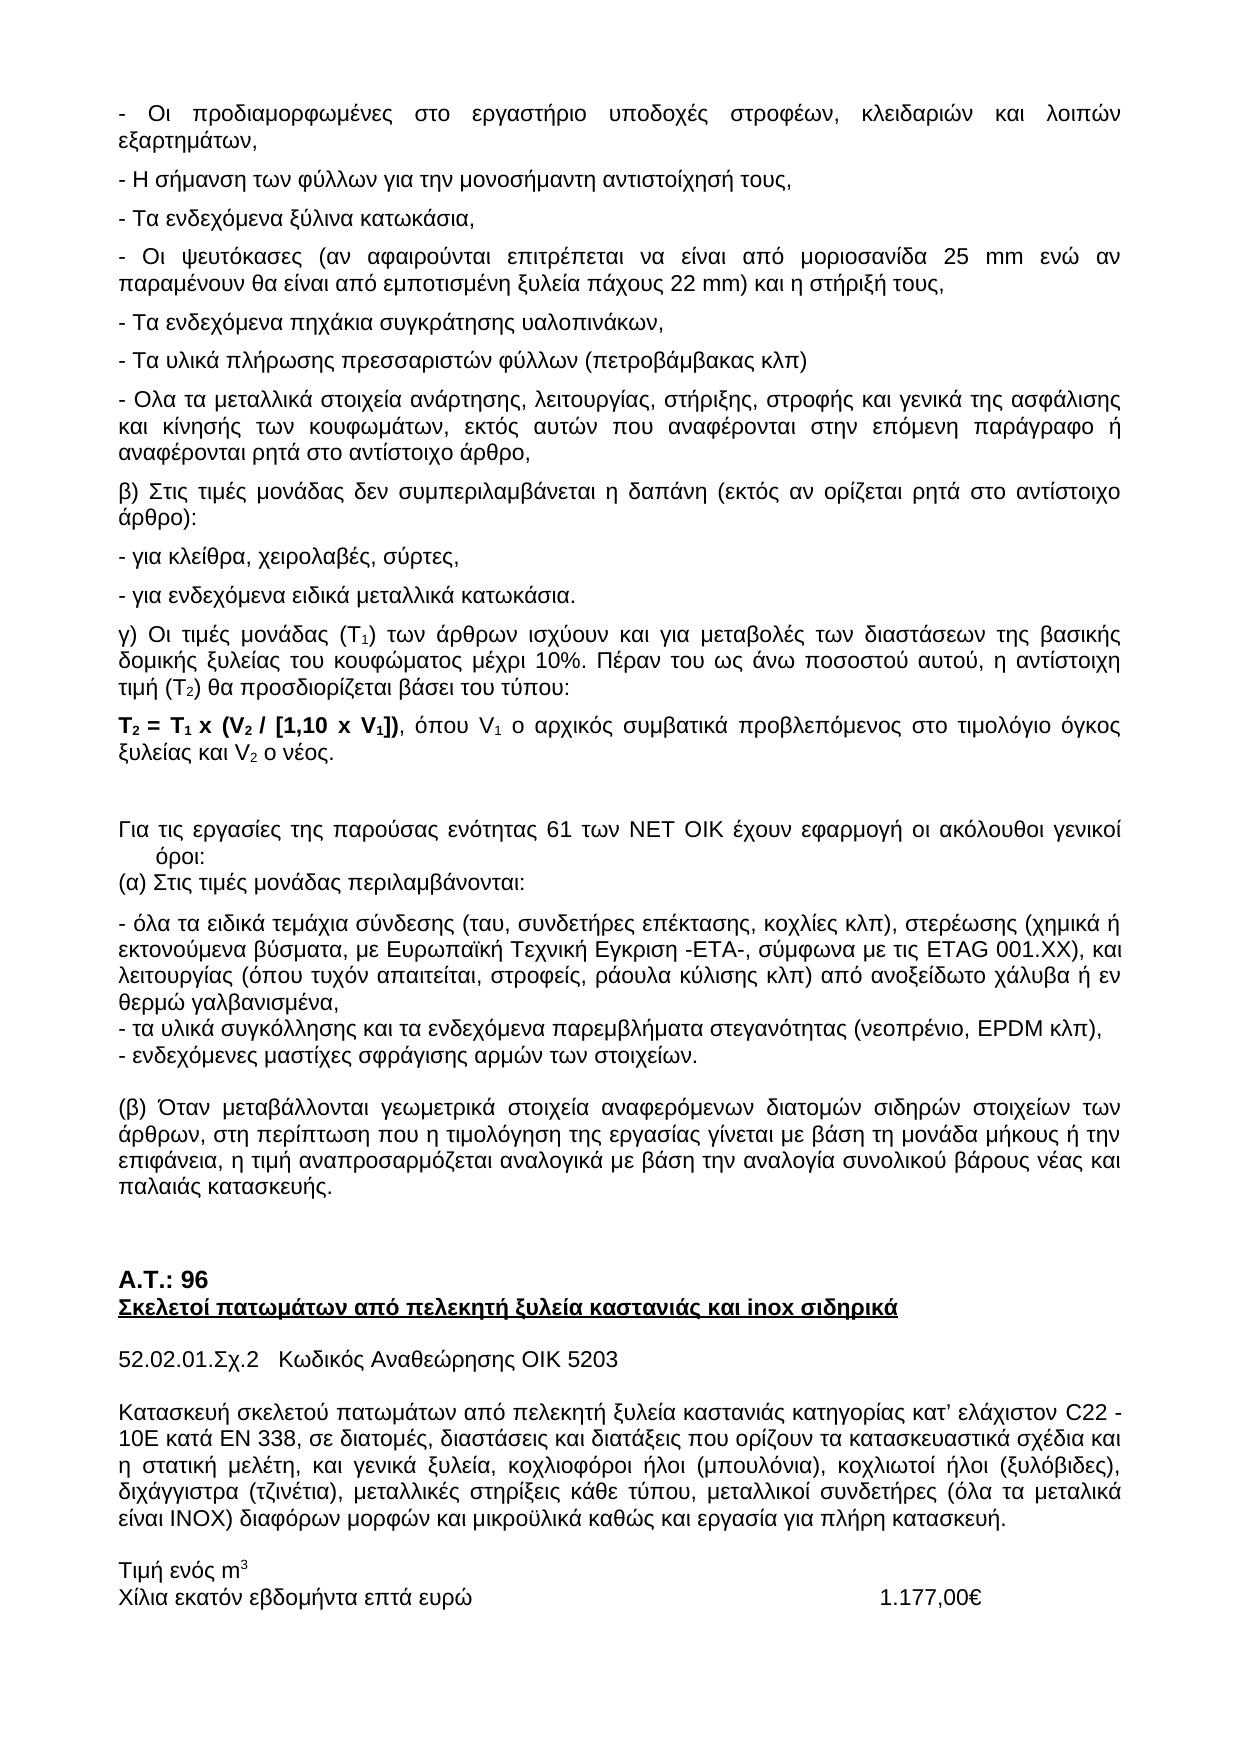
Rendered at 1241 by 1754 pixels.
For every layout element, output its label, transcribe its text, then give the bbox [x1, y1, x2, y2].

subtitle Α.Τ.: 96 [118, 1265, 1122, 1294]
text Τιμή ενός m3 [118, 1557, 1122, 1583]
subtitle Για τις εργασίες της παρούσας ενότητας 61 των ΝΕΤ ΟΙΚ έχουν εφαρμογή οι ακόλουθοι γενικοί όροι: [118, 816, 1122, 869]
text - Οι ψευτόκασες (αν αφαιρούνται επιτρέπεται να είναι από μοριοσανίδα 25 mm ενώ αν παραμένουν θα είναι από εμποτισμένη ξυλεία πάχους 22 mm) και η στήριξή τους, [118, 243, 1122, 296]
text β) Στις τιμές μονάδας δεν συμπεριλαμβάνεται η δαπάνη (εκτός αν ορίζεται ρητά στο αντίστοιχο άρθρο): [118, 478, 1122, 531]
text 52.02.01.Σχ.2 Κωδικός Αναθεώρησης ΟΙΚ 5203 [118, 1346, 1122, 1373]
text Κατασκευή σκελετού πατωμάτων από πελεκητή ξυλεία καστανιάς κατηγορίας κατ’ ελάχιστον C22 - 10E κατά ΕΝ 338, σε διατομές, διαστάσεις και διατάξεις που ορίζουν τα κατασκευαστικά σχέδια και η στατική μελέτη, και γενικά ξυλεία, κοχλιοφόροι ήλοι (μπουλόνια), κοχλιωτοί ήλοι (ξυλόβιδες), διχάγγιστρα (τζινέτια), μεταλλικές στηρίξεις κάθε τύπου, μεταλλικοί συνδετήρες (όλα τα μεταλικά είναι ΙΝΟΧ) διαφόρων μορφών και μικροϋλικά καθώς και εργασία για πλήρη κατασκευή. [118, 1399, 1122, 1531]
text - Τα ενδεχόμενα ξύλινα κατωκάσια, [118, 204, 1122, 231]
text - τα υλικά συγκόλλησης και τα ενδεχόμενα παρεμβλήματα στεγανότητας (νεοπρένιο, EPDM κλπ), [118, 1015, 1122, 1042]
text Χίλια εκατόν εβδομήντα επτά ευρώ 1.177,00€ [118, 1583, 1122, 1610]
text - Η σήμανση των φύλλων για την μονοσήμαντη αντιστοίχησή τους, [118, 166, 1122, 192]
subtitle Σκελετοί πατωμάτων από πελεκητή ξυλεία καστανιάς και inox σιδηρικά [118, 1294, 1122, 1320]
text - Ολα τα μεταλλικά στοιχεία ανάρτησης, λειτουργίας, στήριξης, στροφής και γενικά της ασφάλισης και κίνησής των κουφωμάτων, εκτός αυτών που αναφέρονται στην επόμενη παράγραφο ή αναφέρονται ρητά στο αντίστοιχο άρθρο, [118, 386, 1122, 465]
text - όλα τα ειδικά τεμάχια σύνδεσης (ταυ, συνδετήρες επέκτασης, κοχλίες κλπ), στερέωσης (χημικά ή εκτονούμενα βύσματα, με Ευρωπαϊκή Τεχνική Εγκριση -ΕΤΑ-, σύμφωνα με τις ETAG 001.XX), και λειτουργίας (όπου τυχόν απαιτείται, στροφείς, ράουλα κύλισης κλπ) από ανοξείδωτο χάλυβα ή εν θερμώ γαλβανισμένα, [118, 910, 1122, 1015]
text Τ2 = Τ1 x (V2 / [1,10 x V1]), όπου V1 ο αρχικός συμβατικά προβλεπόμενος στο τιμολόγιο όγκος ξυλείας και V2 ο νέος. [118, 712, 1122, 765]
text - για κλείθρα, χειρολαβές, σύρτες, [118, 543, 1122, 569]
text (β) Όταν μεταβάλλονται γεωμετρικά στοιχεία αναφερόμενων διατομών σιδηρών στοιχείων των άρθρων, στη περίπτωση που η τιμολόγηση της εργασίας γίνεται με βάση τη μονάδα μήκους ή την επιφάνεια, η τιμή αναπροσαρμόζεται αναλογικά με βάση την αναλογία συνολικού βάρους νέας και παλαιάς κατασκευής. [118, 1094, 1122, 1200]
text - Oι προδιαμορφωμένες στο εργαστήριο υποδοχές στροφέων, κλειδαριών και λοιπών εξαρτημάτων, [118, 100, 1122, 153]
text - Τα υλικά πλήρωσης πρεσσαριστών φύλλων (πετροβάμβακας κλπ) [118, 347, 1122, 374]
text (α) Στις τιμές μονάδας περιλαμβάνονται: [118, 869, 1122, 895]
text - για ενδεχόμενα ειδικά μεταλλικά κατωκάσια. [118, 582, 1122, 608]
text - Τα ενδεχόμενα πηχάκια συγκράτησης υαλοπινάκων, [118, 308, 1122, 335]
text - ενδεχόμενες μαστίχες σφράγισης αρμών των στοιχείων. [118, 1042, 1122, 1068]
text γ) Οι τιμές μονάδας (Τ1) των άρθρων ισχύουν και για μεταβολές των διαστάσεων της βασικής δομικής ξυλείας του κουφώματος μέχρι 10%. Πέραν του ως άνω ποσοστού αυτού, η αντίστοιχη τιμή (T2) θα προσδιορίζεται βάσει του τύπου: [118, 621, 1122, 700]
